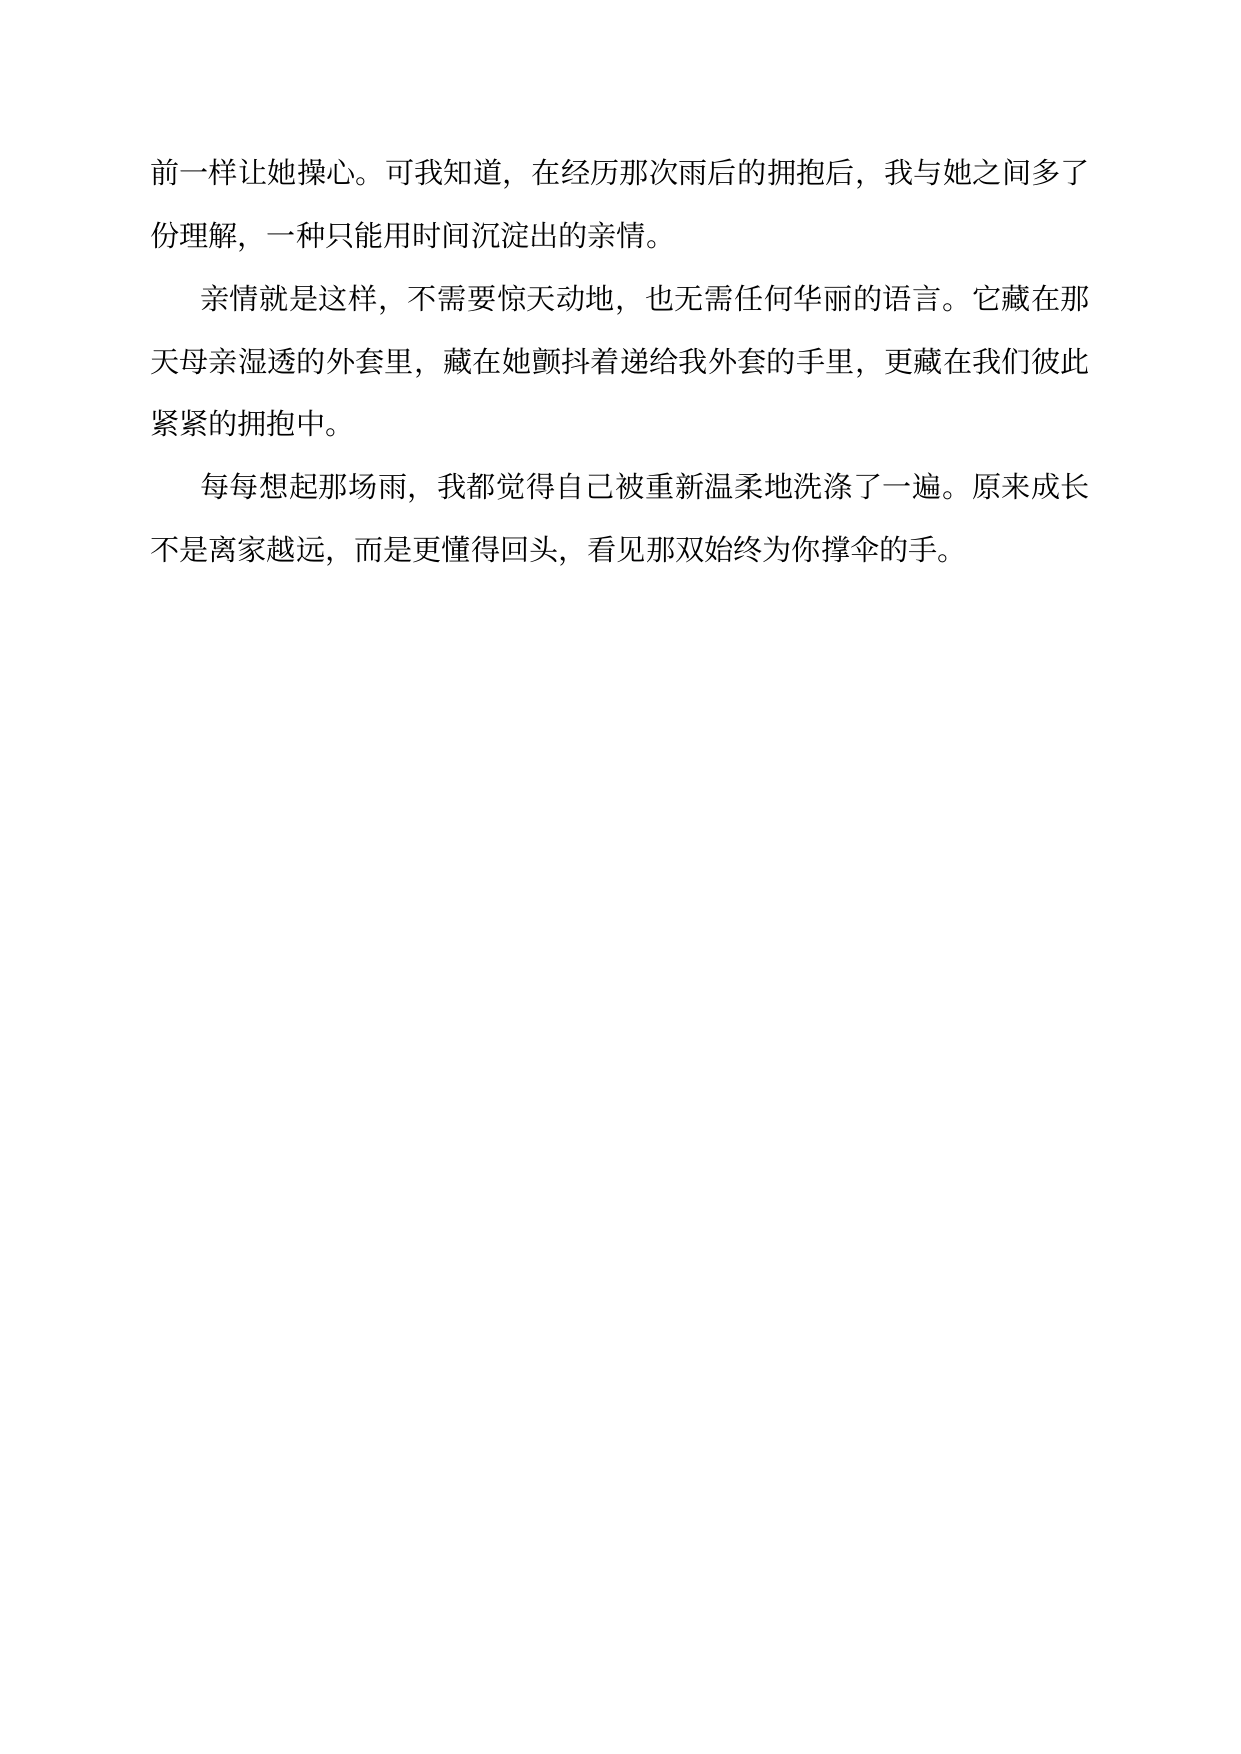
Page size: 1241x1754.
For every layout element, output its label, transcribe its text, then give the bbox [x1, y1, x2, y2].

text 亲情就是这样，不需要惊天动地，也无需任何华丽的语言。它藏在那天母亲湿透的外套里，藏在她颤抖着递给我外套的手里，更藏在我们彼此紧紧的拥抱中。 [150, 276, 1090, 443]
text 每每想起那场雨，我都觉得自己被重新温柔地洗涤了一遍。原来成长不是离家越远，而是更懂得回头，看见那双始终为你撑伞的手。 [150, 464, 1090, 569]
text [150, 150, 1090, 255]
